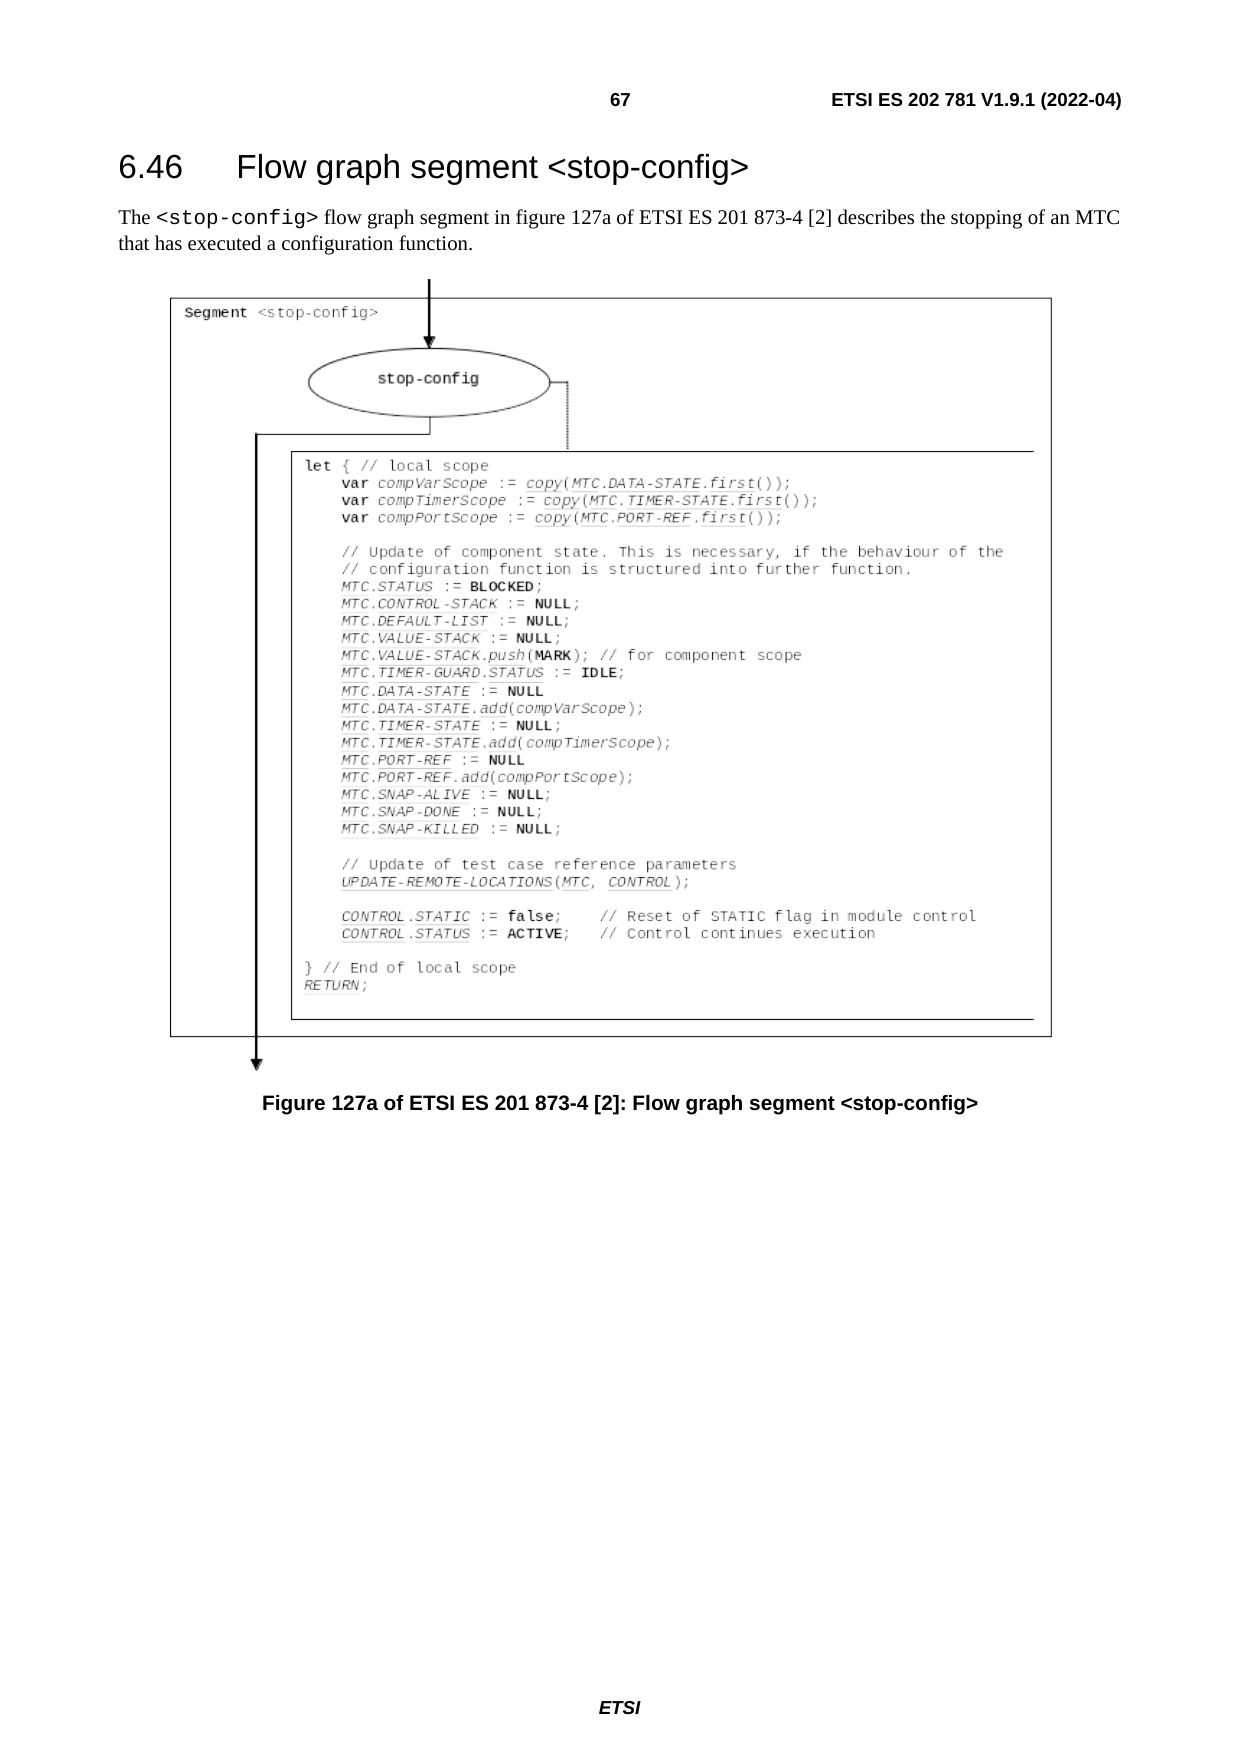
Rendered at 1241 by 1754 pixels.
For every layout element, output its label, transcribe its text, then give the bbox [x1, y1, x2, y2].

text Figure 127a of ETSI ES 201 873-4 [2]: Flow graph segment <stop-config> [118, 1091, 1122, 1115]
text The <stop-config> flow graph segment in figure 127a of ETSI ES 201 873-4 [2] describes the stopping of an MTC that has executed a configuration function. [118, 205, 1122, 254]
subtitle 6.46 Flow graph segment <stop-config> [118, 148, 1122, 186]
